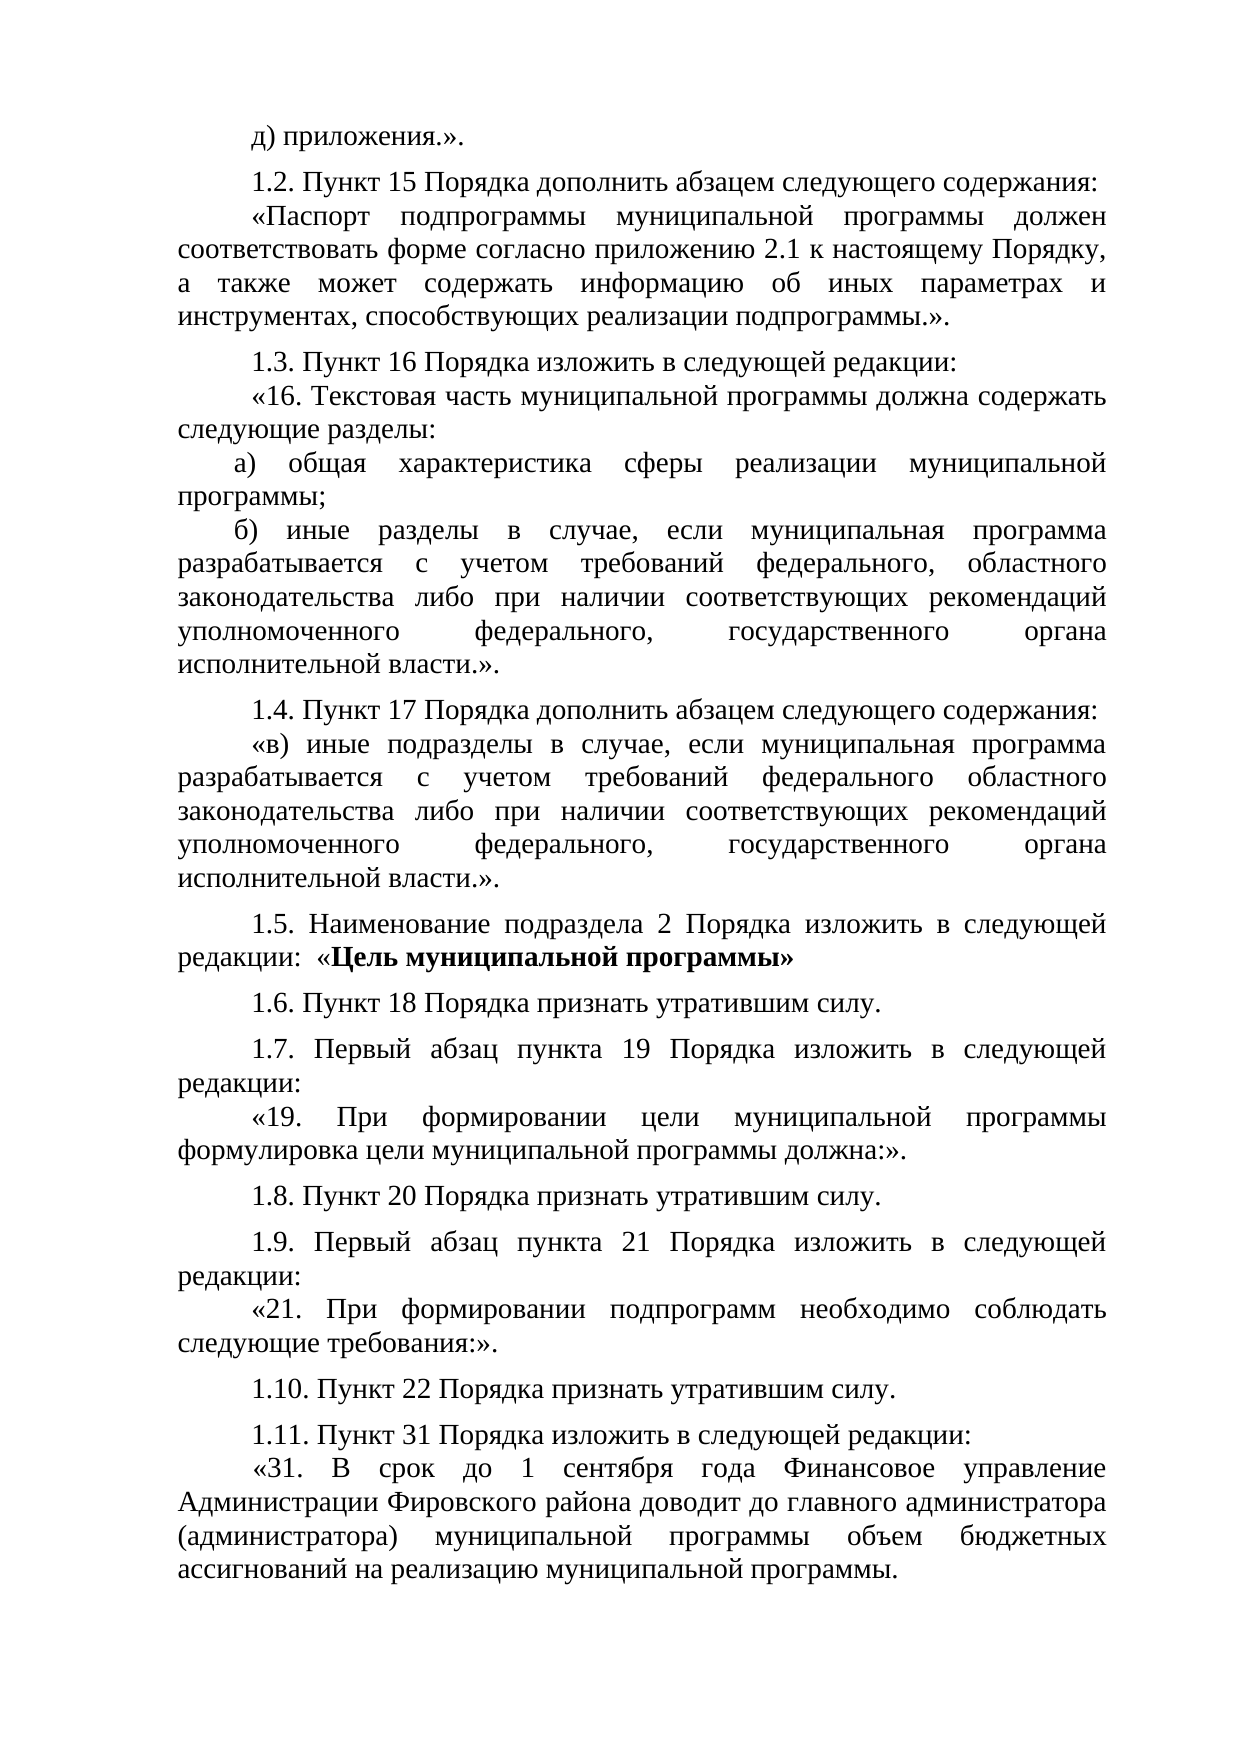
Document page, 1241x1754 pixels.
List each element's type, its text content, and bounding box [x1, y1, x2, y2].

text «31. В срок до 1 сентября года Финансовое управление Администрации Фировского района доводит до главного администратора (администратора) муниципальной программы объем бюджетных ассигнований на реализацию муниципальной программы. [177, 1451, 1107, 1585]
text 1.6. Пункт 18 Порядка признать утратившим силу. [177, 986, 1107, 1019]
text «21. При формировании подпрограмм необходимо соблюдать следующие требования:». [177, 1291, 1107, 1358]
text «Паспорт подпрограммы муниципальной программы должен соответствовать форме согласно приложению 2.1 к настоящему Порядку, а также может содержать информацию об иных параметрах и инструментах, способствующих реализации подпрограммы.». [177, 198, 1107, 332]
text 1.8. Пункт 20 Порядка признать утратившим силу. [177, 1178, 1107, 1212]
text 1.11. Пункт 31 Порядка изложить в следующей редакции: [177, 1417, 1107, 1451]
text 1.9. Первый абзац пункта 21 Порядка изложить в следующей редакции: [177, 1224, 1107, 1291]
text 1.5. Наименование подраздела 2 Порядка изложить в следующей редакции: «Цель муниципальной программы» [177, 906, 1107, 973]
text 1.4. Пункт 17 Порядка дополнить абзацем следующего содержания: [177, 692, 1107, 726]
text 1.3. Пункт 16 Порядка изложить в следующей редакции: [177, 344, 1107, 378]
text а) общая характеристика сферы реализации муниципальной программы; [177, 445, 1107, 512]
text б) иные разделы в случае, если муниципальная программа разрабатывается с учетом требований федерального, областного законодательства либо при наличии соответствующих рекомендаций уполномоченного федерального, государственного органа исполнительной власти.». [177, 512, 1107, 680]
text 1.7. Первый абзац пункта 19 Порядка изложить в следующей редакции: [177, 1032, 1107, 1099]
text 1.10. Пункт 22 Порядка признать утратившим силу. [177, 1371, 1107, 1404]
text «16. Текстовая часть муниципальной программы должна содержать следующие разделы: [177, 378, 1107, 445]
text «19. При формировании цели муниципальной программы формулировка цели муниципальной программы должна:». [177, 1099, 1107, 1166]
text «в) иные подразделы в случае, если муниципальная программа разрабатывается с учетом требований федерального областного законодательства либо при наличии соответствующих рекомендаций уполномоченного федерального, государственного органа исполнительной власти.». [177, 726, 1107, 893]
text д) приложения.». [177, 118, 1107, 152]
text 1.2. Пункт 15 Порядка дополнить абзацем следующего содержания: [177, 164, 1107, 198]
